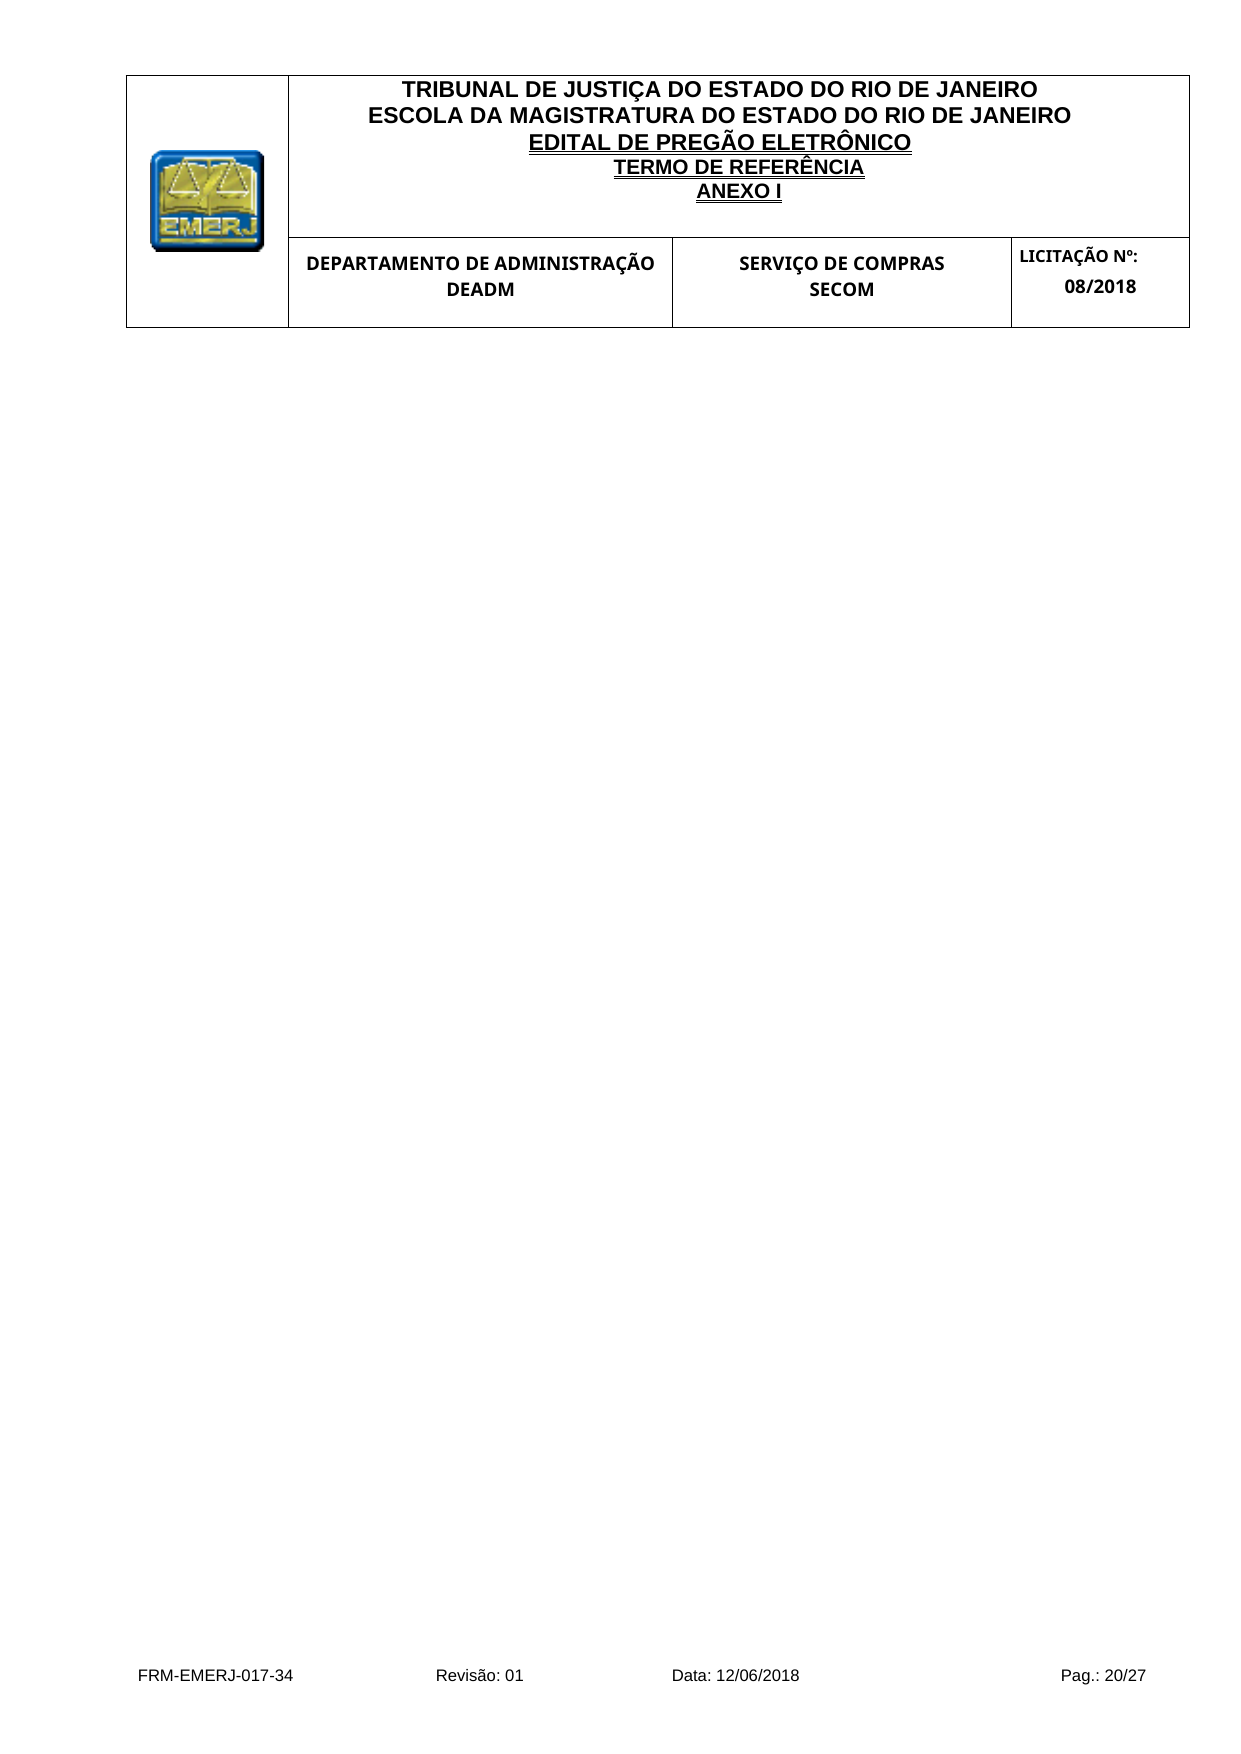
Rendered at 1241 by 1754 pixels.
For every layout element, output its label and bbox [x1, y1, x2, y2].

picture [150, 150, 265, 252]
